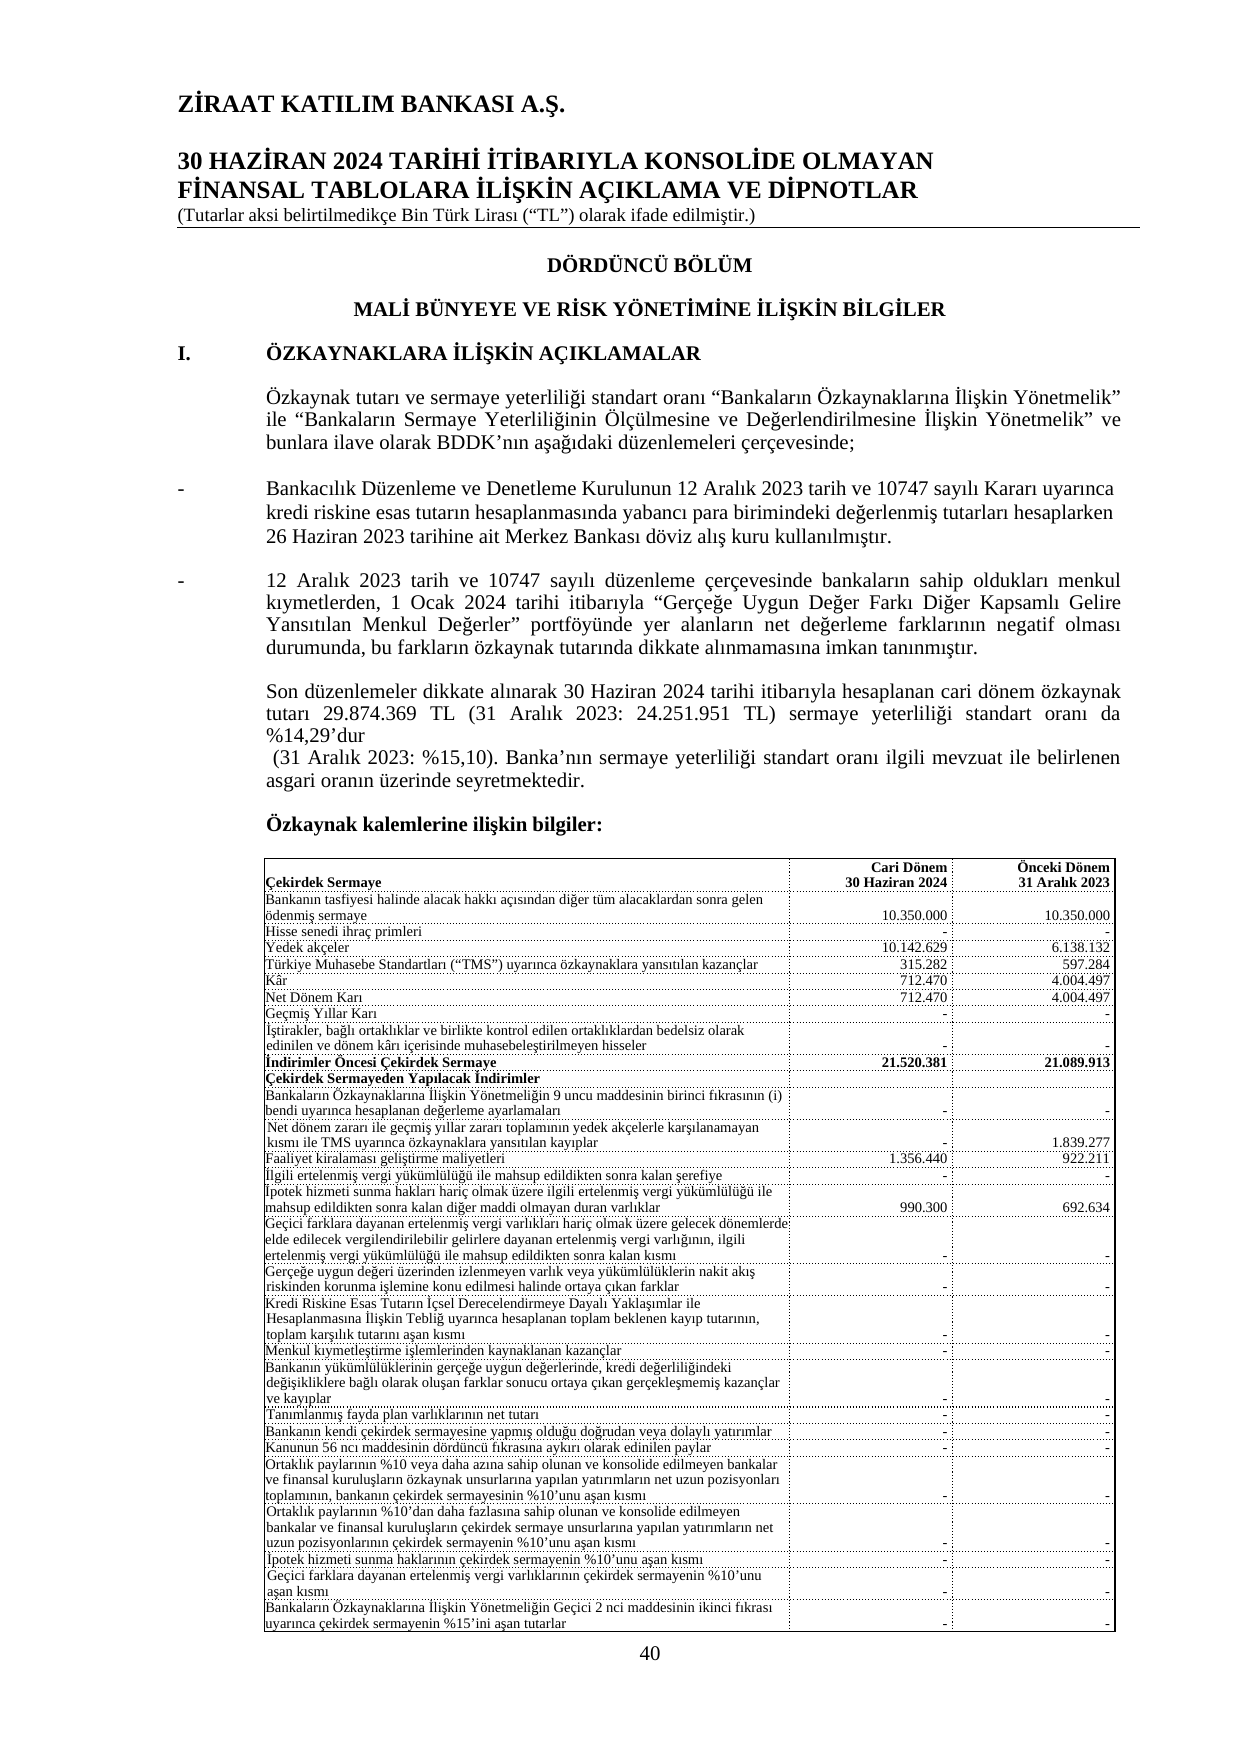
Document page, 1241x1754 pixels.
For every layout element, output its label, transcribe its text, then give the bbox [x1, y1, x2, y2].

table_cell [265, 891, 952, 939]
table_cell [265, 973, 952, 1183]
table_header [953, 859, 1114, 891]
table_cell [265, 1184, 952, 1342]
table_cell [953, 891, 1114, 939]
text Özkaynak kalemlerine ilişkin bilgiler: [266, 814, 1122, 836]
subtitle DÖRDÜNCÜ BÖLÜM [177, 255, 1122, 277]
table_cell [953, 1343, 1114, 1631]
text Özkaynak tutarı ve sermaye yeterliliği standart oranı “Bankaların Özkaynaklarına İlişkin Yönetmelik” ile “Bankaların Sermaye Yeterliliğinin Ölçülmesine ve Değerlendirilmesine İlişkin Yönetmelik” ve bunlara ilave olarak BDDK’nın aşağıdaki düzenlemeleri çerçevesinde; [266, 387, 1122, 454]
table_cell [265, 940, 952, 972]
list ÖZKAYNAKLARA İLİŞKİN AÇIKLAMALAR [177, 343, 1122, 365]
list Bankacılık Düzenleme ve Denetleme Kurulunun 12 Aralık 2023 tarih ve 10747 sayılı Kararı uyarınca kredi riskine esas tutarın hesaplanmasında yabancı para birimindeki değerlenmiş tutarları hesaplarken 26 Haziran 2023 tarihine ait Merkez Bankası döviz alış kuru kullanılmıştır. [177, 476, 1122, 548]
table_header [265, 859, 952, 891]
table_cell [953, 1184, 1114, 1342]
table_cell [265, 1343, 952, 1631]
list 12 Aralık 2023 tarih ve 10747 sayılı düzenleme çerçevesinde bankaların sahip oldukları menkul kıymetlerden, 1 Ocak 2024 tarihi itibarıyla “Gerçeğe Uygun Değer Farkı Diğer Kapsamlı Gelire Yansıtılan Menkul Değerler” portföyünde yer alanların net değerleme farklarının negatif olması durumunda, bu farkların özkaynak tutarında dikkate alınmamasına imkan tanınmıştır. [177, 570, 1122, 659]
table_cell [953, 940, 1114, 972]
text Son düzenlemeler dikkate alınarak 30 Haziran 2024 tarihi itibarıyla hesaplanan cari dönem özkaynak tutarı 29.874.369 TL (31 Aralık 2023: 24.251.951 TL) sermaye yeterliliği standart oranı da %14,29’dur (31 Aralık 2023: %15,10). Banka’nın sermaye yeterliliği standart oranı ilgili mevzuat ile belirlenen asgari oranın üzerinde seyretmektedir. [266, 681, 1122, 792]
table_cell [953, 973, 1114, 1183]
text MALİ BÜNYEYE VE RİSK YÖNETİMİNE İLİŞKİN BİLGİLER [177, 299, 1122, 321]
